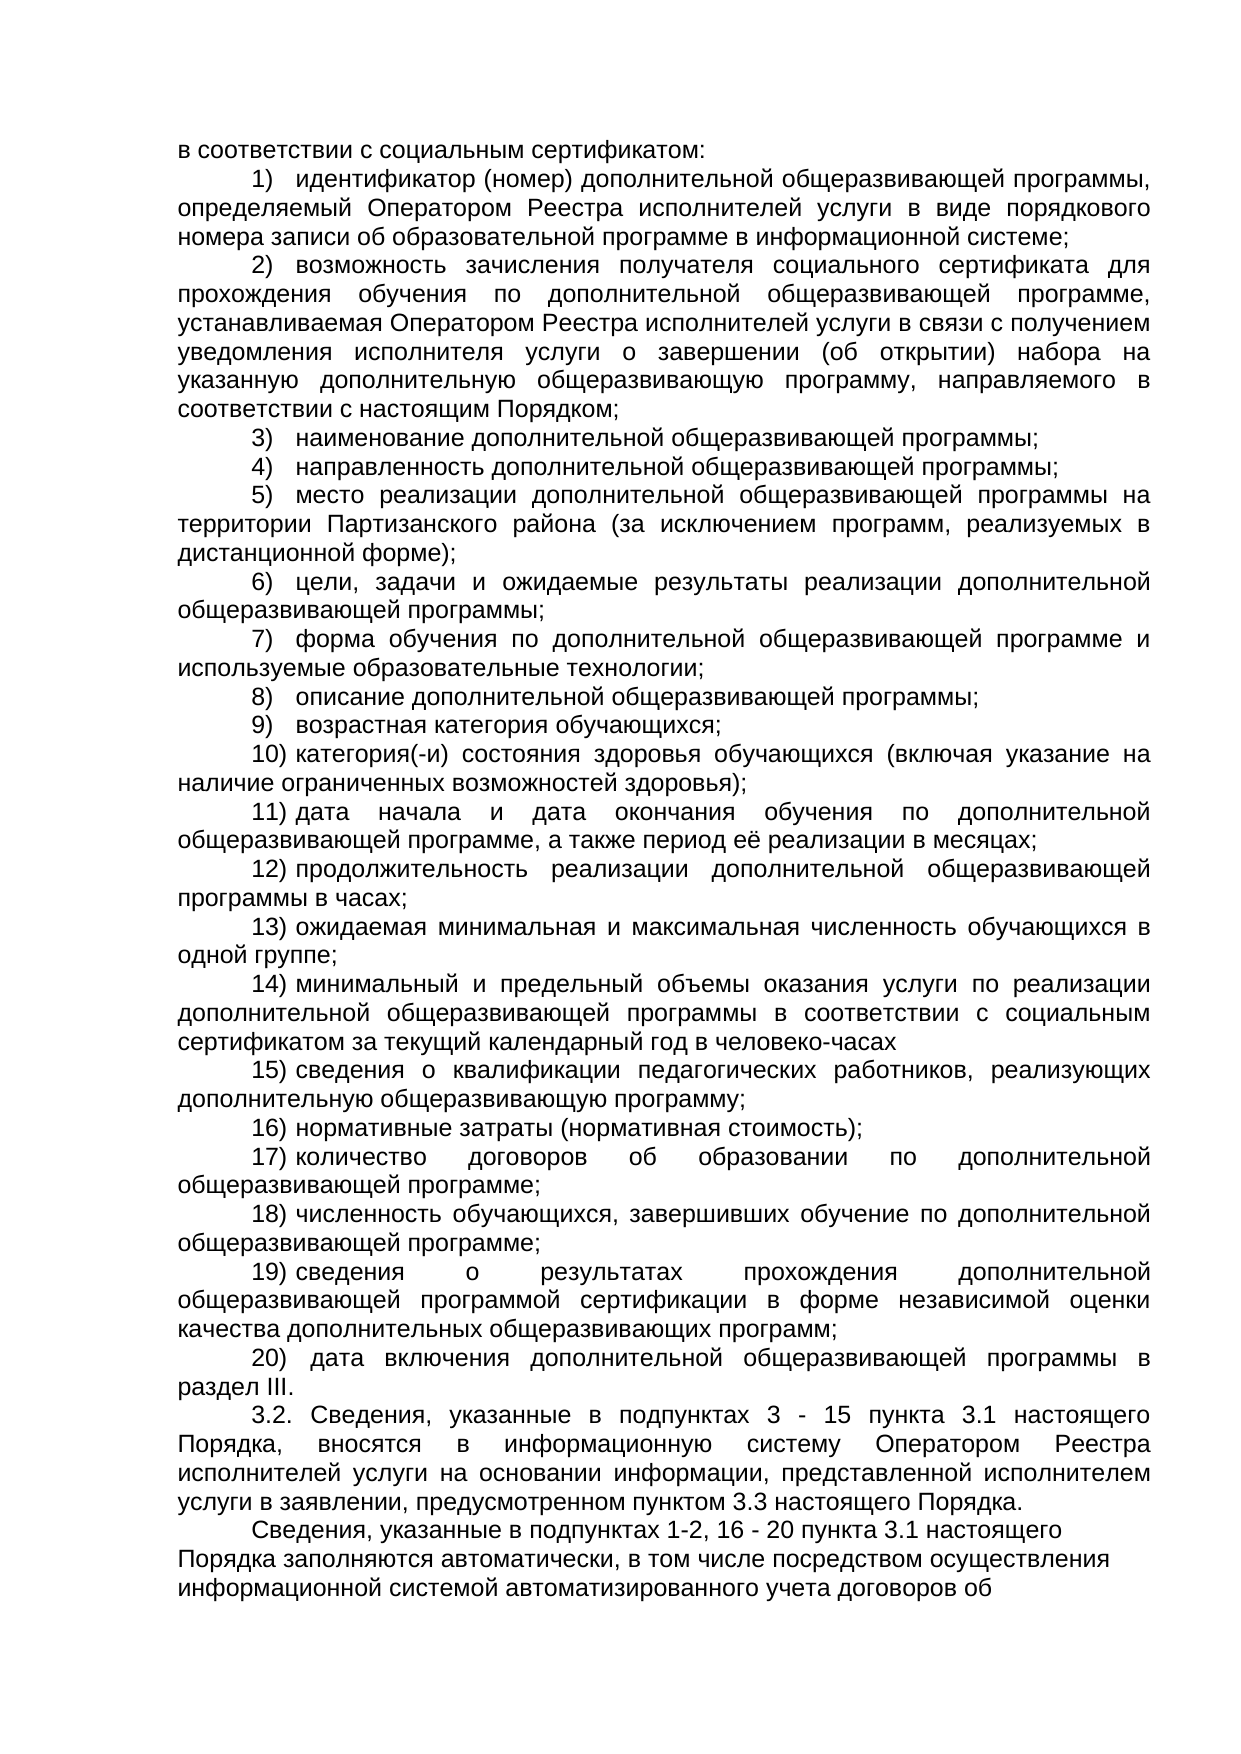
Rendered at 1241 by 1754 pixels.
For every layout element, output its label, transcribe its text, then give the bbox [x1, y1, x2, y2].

list дата начала и дата окончания обучения по дополнительной общеразвивающей программе, а также период её реализации в месяцах; [177, 797, 1152, 854]
list идентификатор (номер) дополнительной общеразвивающей программы, определяемый Оператором Реестра исполнителей услуги в виде порядкового номера записи об образовательной программе в информационной системе; [177, 164, 1152, 250]
list минимальный и предельный объемы оказания услуги по реализации дополнительной общеразвивающей программы в соответствии с социальным сертификатом за текущий календарный год в человеко-часах [177, 969, 1152, 1055]
list описание дополнительной общеразвивающей программы; [177, 682, 1152, 710]
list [177, 1515, 1152, 1602]
list возрастная категория обучающихся; [177, 710, 1152, 739]
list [177, 135, 1152, 164]
list направленность дополнительной общеразвивающей программы; [177, 452, 1152, 480]
list цели, задачи и ожидаемые результаты реализации дополнительной общеразвивающей программы; [177, 567, 1152, 624]
list форма обучения по дополнительной общеразвивающей программе и используемые образовательные технологии; [177, 624, 1152, 682]
list дата включения дополнительной общеразвивающей программы в раздел III. [177, 1343, 1152, 1400]
list продолжительность реализации дополнительной общеразвивающей программы в часах; [177, 854, 1152, 912]
list количество договоров об образовании по дополнительной общеразвивающей программе; [177, 1142, 1152, 1199]
list место реализации дополнительной общеразвивающей программы на территории Партизанского района (за исключением программ, реализуемых в дистанционной форме); [177, 480, 1152, 567]
list наименование дополнительной общеразвивающей программы; [177, 423, 1152, 452]
list ожидаемая минимальная и максимальная численность обучающихся в одной группе; [177, 912, 1152, 969]
list сведения о квалификации педагогических работников, реализующих дополнительную общеразвивающую программу; [177, 1055, 1152, 1113]
list нормативные затраты (нормативная стоимость); [177, 1113, 1152, 1142]
list возможность зачисления получателя социального сертификата для прохождения обучения по дополнительной общеразвивающей программе, устанавливаемая Оператором Реестра исполнителей услуги в связи с получением уведомления исполнителя услуги о завершении (об открытии) набора на указанную дополнительную общеразвивающую программу, направляемого в соответствии с настоящим Порядком; [177, 250, 1152, 423]
list Сведения, указанные в подпунктах 3 - 15 пункта 3.1 настоящего Порядка, вносятся в информационную систему Оператором Реестра исполнителей услуги на основании информации, представленной исполнителем услуги в заявлении, предусмотренном пунктом 3.3 настоящего Порядка. [177, 1400, 1152, 1515]
list категория(-и) состояния здоровья обучающихся (включая указание на наличие ограниченных возможностей здоровья); [177, 739, 1152, 797]
list численность обучающихся, завершивших обучение по дополнительной общеразвивающей программе; [177, 1199, 1152, 1257]
list сведения о результатах прохождения дополнительной общеразвивающей программой сертификации в форме независимой оценки качества дополнительных общеразвивающих программ; [177, 1257, 1152, 1343]
